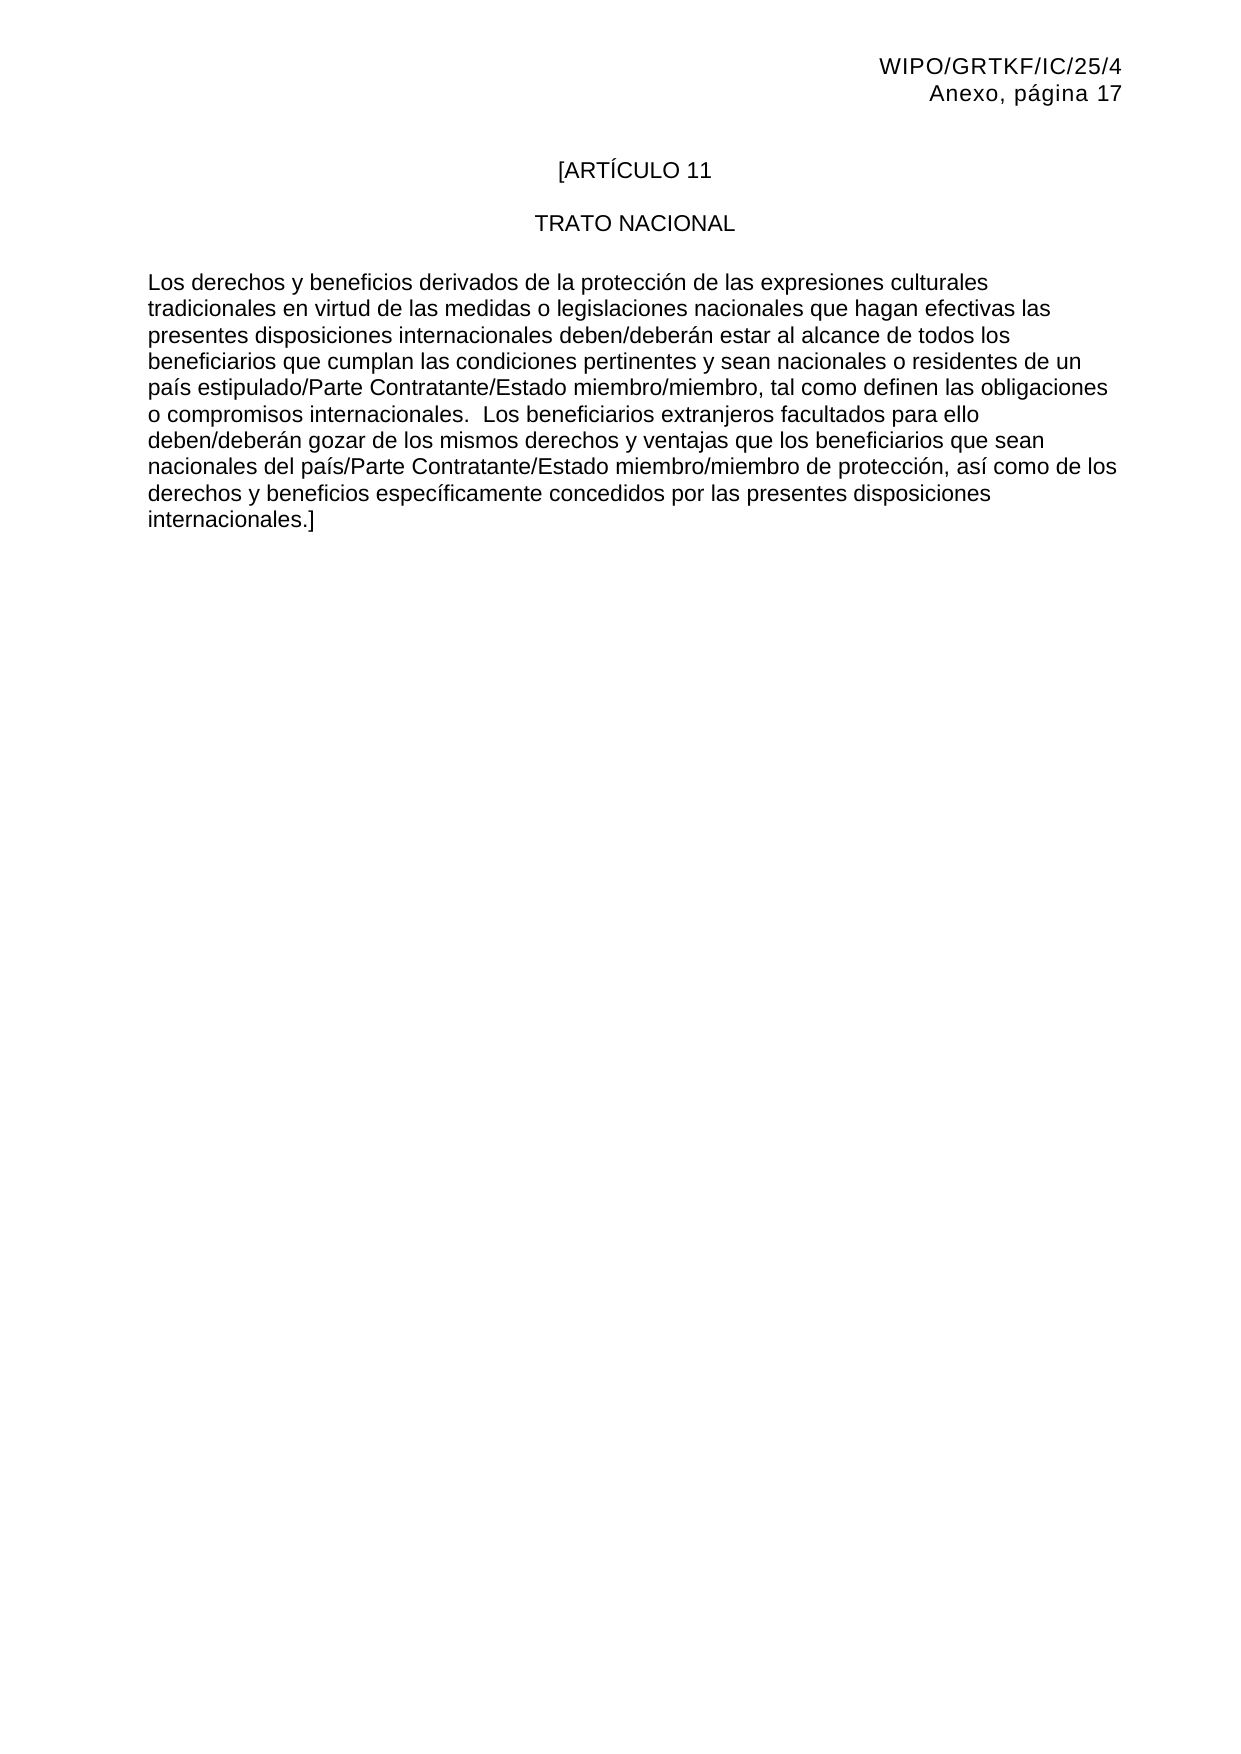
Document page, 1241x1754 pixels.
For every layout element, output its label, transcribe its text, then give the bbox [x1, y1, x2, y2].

subtitle [Artículo 11 TRATO NACIONAL [148, 157, 1122, 236]
text Los derechos y beneficios derivados de la protección de las expresiones culturales tradicionales en virtud de las medidas o legislaciones nacionales que hagan efectivas las presentes disposiciones internacionales deben/deberán estar al alcance de todos los beneficiarios que cumplan las condiciones pertinentes y sean nacionales o residentes de un país estipulado/Parte Contratante/Estado miembro/miembro, tal como definen las obligaciones o compromisos internacionales. Los beneficiarios extranjeros facultados para ello deben/deberán gozar de los mismos derechos y ventajas que los beneficiarios que sean nacionales del país/Parte Contratante/Estado miembro/miembro de protección, así como de los derechos y beneficios específicamente concedidos por las presentes disposiciones internacionales.] [148, 269, 1122, 532]
